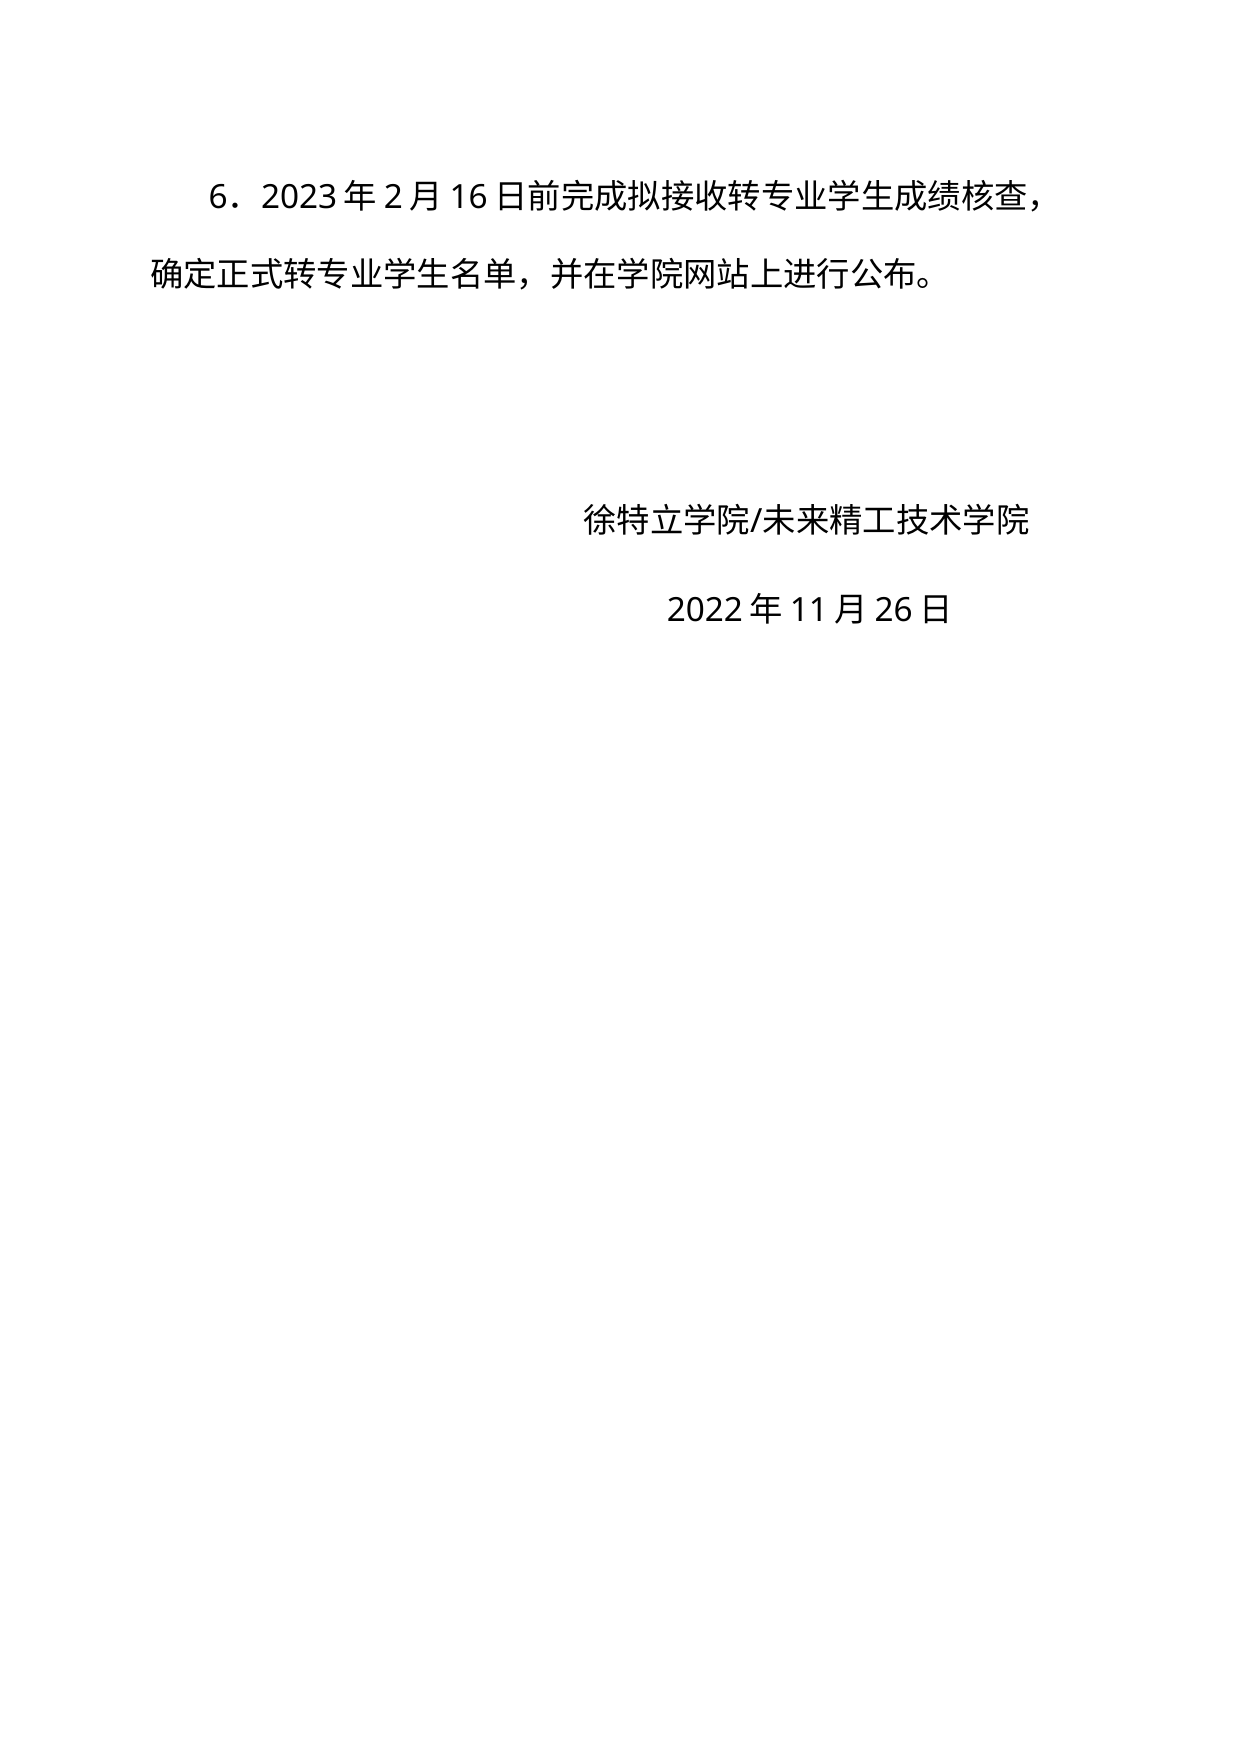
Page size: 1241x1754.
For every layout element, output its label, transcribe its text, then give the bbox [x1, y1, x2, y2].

text 2022年11月26日 [150, 574, 1090, 639]
text 6．2023年2月16日前完成拟接收转专业学生成绩核查，确定正式转专业学生名单，并在学院网站上进行公布。 [150, 162, 1090, 305]
text 徐特立学院/未来精工技术学院 [150, 485, 1040, 550]
